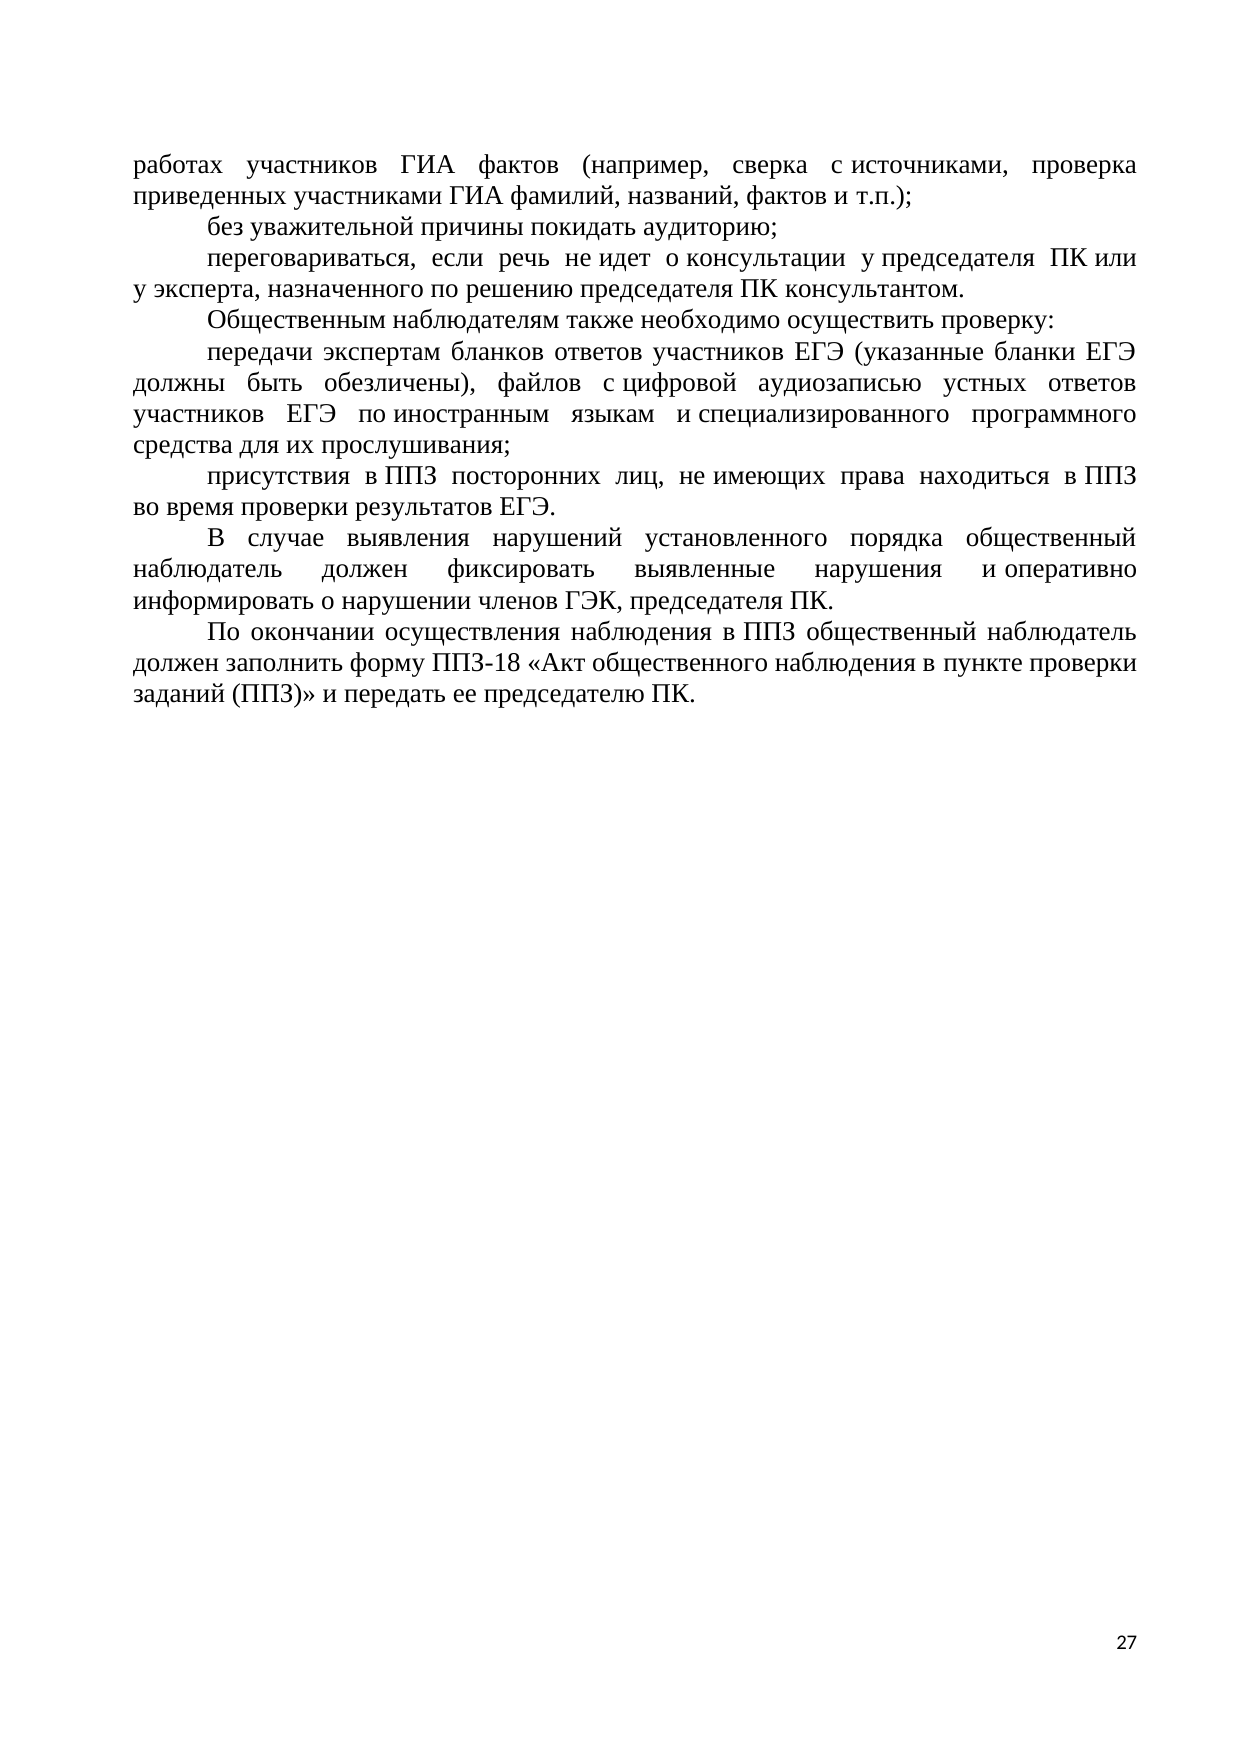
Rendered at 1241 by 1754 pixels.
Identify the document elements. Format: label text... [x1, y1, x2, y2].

text без уважительной причины покидать аудиторию; [133, 210, 1137, 241]
text присутствия в ППЗ посторонних лиц, не имеющих права находиться в ППЗ во время проверки результатов ЕГЭ. [133, 459, 1137, 521]
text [133, 148, 1137, 210]
text По окончании осуществления наблюдения в ППЗ общественный наблюдатель должен заполнить форму ППЗ-18 «Акт общественного наблюдения в пункте проверки заданий (ППЗ)» и передать ее председателю ПК. [133, 615, 1137, 708]
text Общественным наблюдателям также необходимо осуществить проверку: [133, 303, 1137, 334]
text В случае выявления нарушений установленного порядка общественный наблюдатель должен фиксировать выявленные нарушения и оперативно информировать о нарушении членов ГЭК, председателя ПК. [133, 521, 1137, 615]
text переговариваться, если речь не идет о консультации у председателя ПК или у эксперта, назначенного по решению председателя ПК консультантом. [133, 241, 1137, 303]
text передачи экспертам бланков ответов участников ЕГЭ (указанные бланки ЕГЭ должны быть обезличены), файлов с цифровой аудиозаписью устных ответов участников ЕГЭ по иностранным языкам и специализированного программного средства для их прослушивания; [133, 334, 1137, 459]
